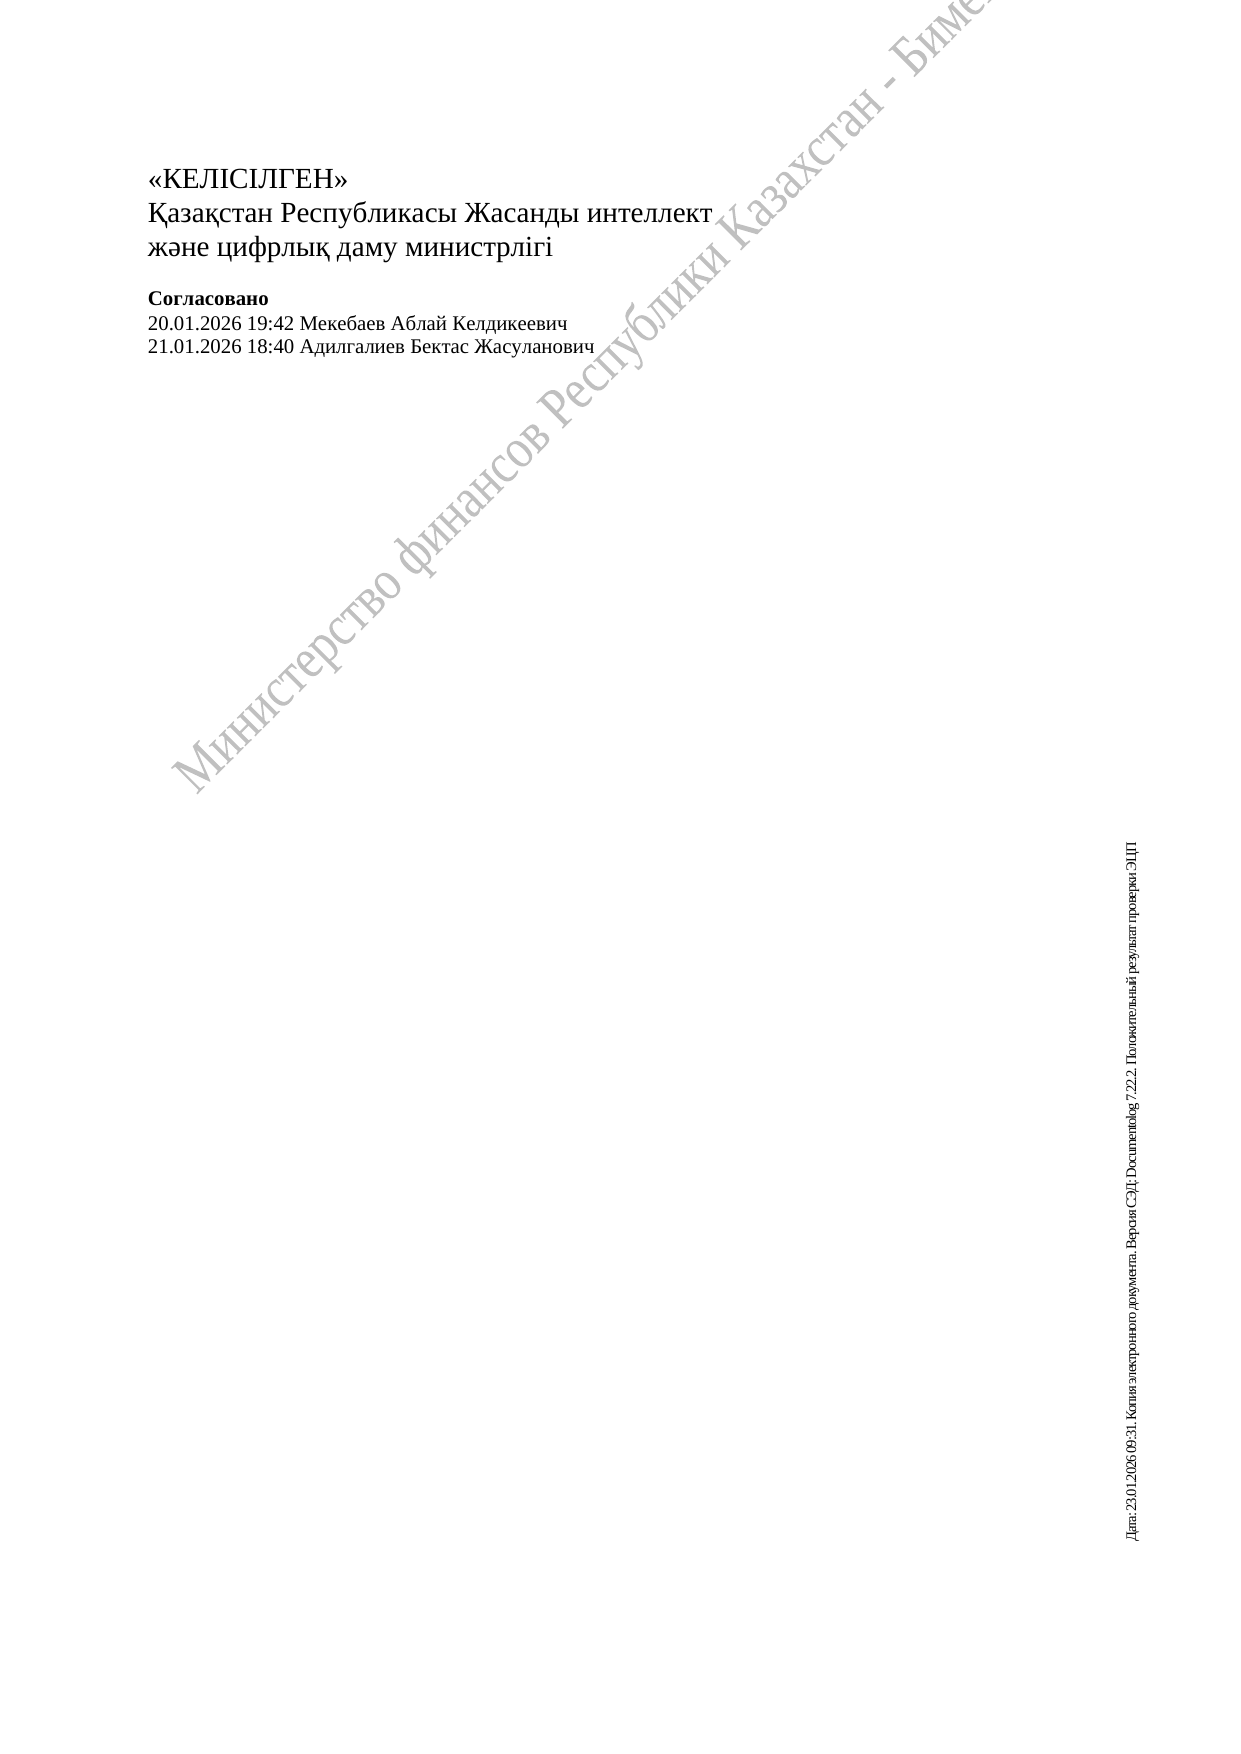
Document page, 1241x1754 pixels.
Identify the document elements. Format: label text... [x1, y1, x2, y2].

text 21.01.2026 18:40 Адилгалиев Бектас Жасуланович [148, 334, 1152, 358]
text «КЕЛІСІЛГЕН» [148, 162, 1152, 195]
text Согласовано [148, 286, 1152, 310]
text Қазақстан Республикасы Жасанды интеллект [148, 195, 1152, 229]
text және цифрлық даму министрлігі [148, 229, 1152, 262]
text 20.01.2026 19:42 Мекебаев Аблай Келдикеевич [148, 310, 1152, 334]
